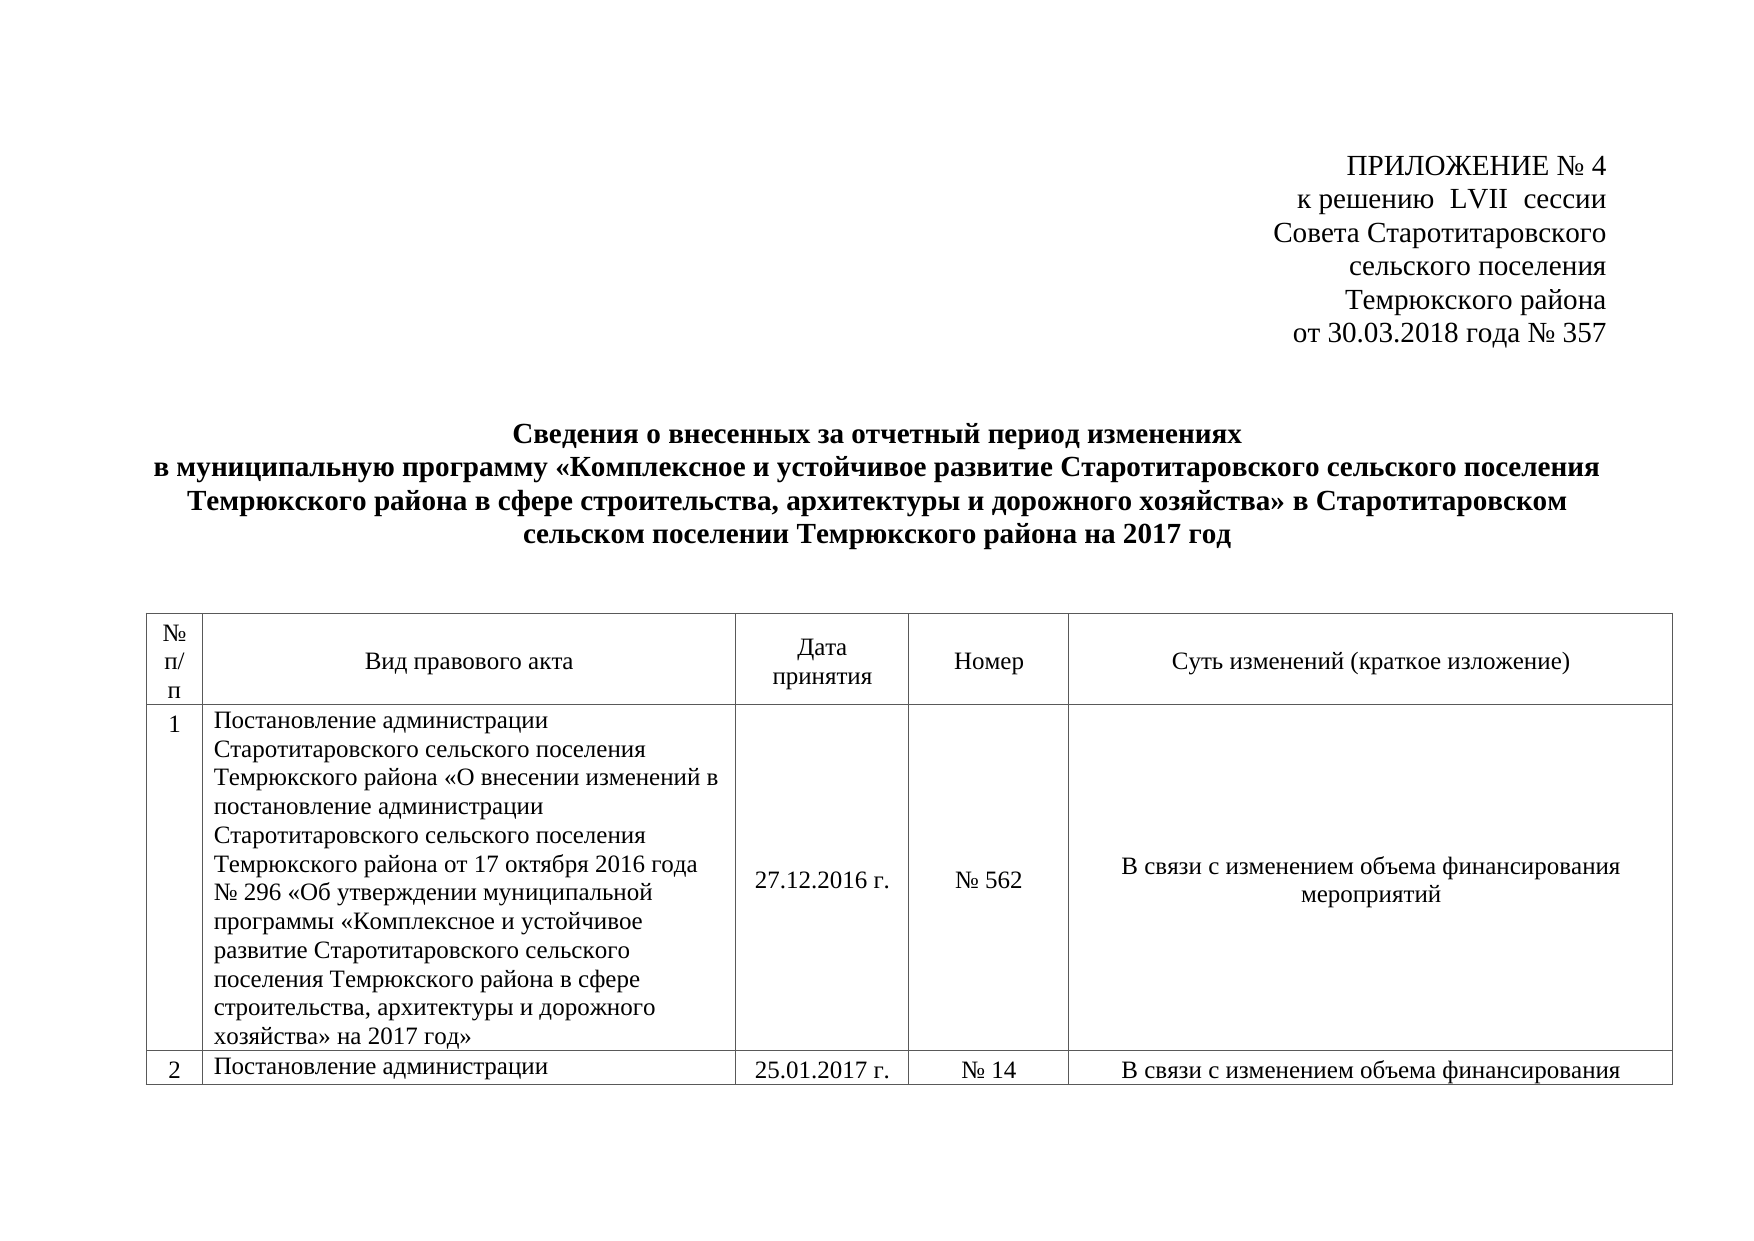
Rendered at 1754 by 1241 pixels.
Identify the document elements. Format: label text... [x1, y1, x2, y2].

table_header Вид правового акта [203, 614, 735, 704]
text Сведения о внесенных за отчетный период изменениях [148, 416, 1606, 449]
title сельского поселения [148, 248, 1606, 282]
title к решению LVII сессии [148, 181, 1606, 215]
table_cell 25.01.2017 г. [736, 1051, 908, 1084]
table_header Суть изменений (краткое изложение) [1069, 614, 1672, 704]
table_cell 2 [147, 1051, 202, 1084]
text в муниципальную программу «Комплексное и устойчивое развитие Старотитаровского сельского поселения Темрюкского района в сфере строительства, архитектуры и дорожного хозяйства» в Старотитаровском сельском поселении Темрюкского района на 2017 год [148, 449, 1606, 550]
table_cell 1 [147, 705, 202, 1050]
title Совета Старотитаровского [148, 215, 1606, 248]
table_cell № 562 [909, 705, 1068, 1050]
table_header Дата принятия [736, 614, 908, 704]
table_cell № 14 [909, 1051, 1068, 1084]
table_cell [1069, 1051, 1672, 1084]
table_header Номер [909, 614, 1068, 704]
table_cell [203, 1051, 735, 1084]
title Темрюкского района [148, 282, 1606, 315]
text от 30.03.2018 года № 357 [148, 315, 1606, 349]
table_cell 27.12.2016 г. [736, 705, 908, 1050]
table_header № п/п [147, 614, 202, 704]
text ПРИЛОЖЕНИЕ № 4 [148, 148, 1606, 181]
table_cell В связи с изменением объема финансирования мероприятий [1069, 705, 1672, 1050]
